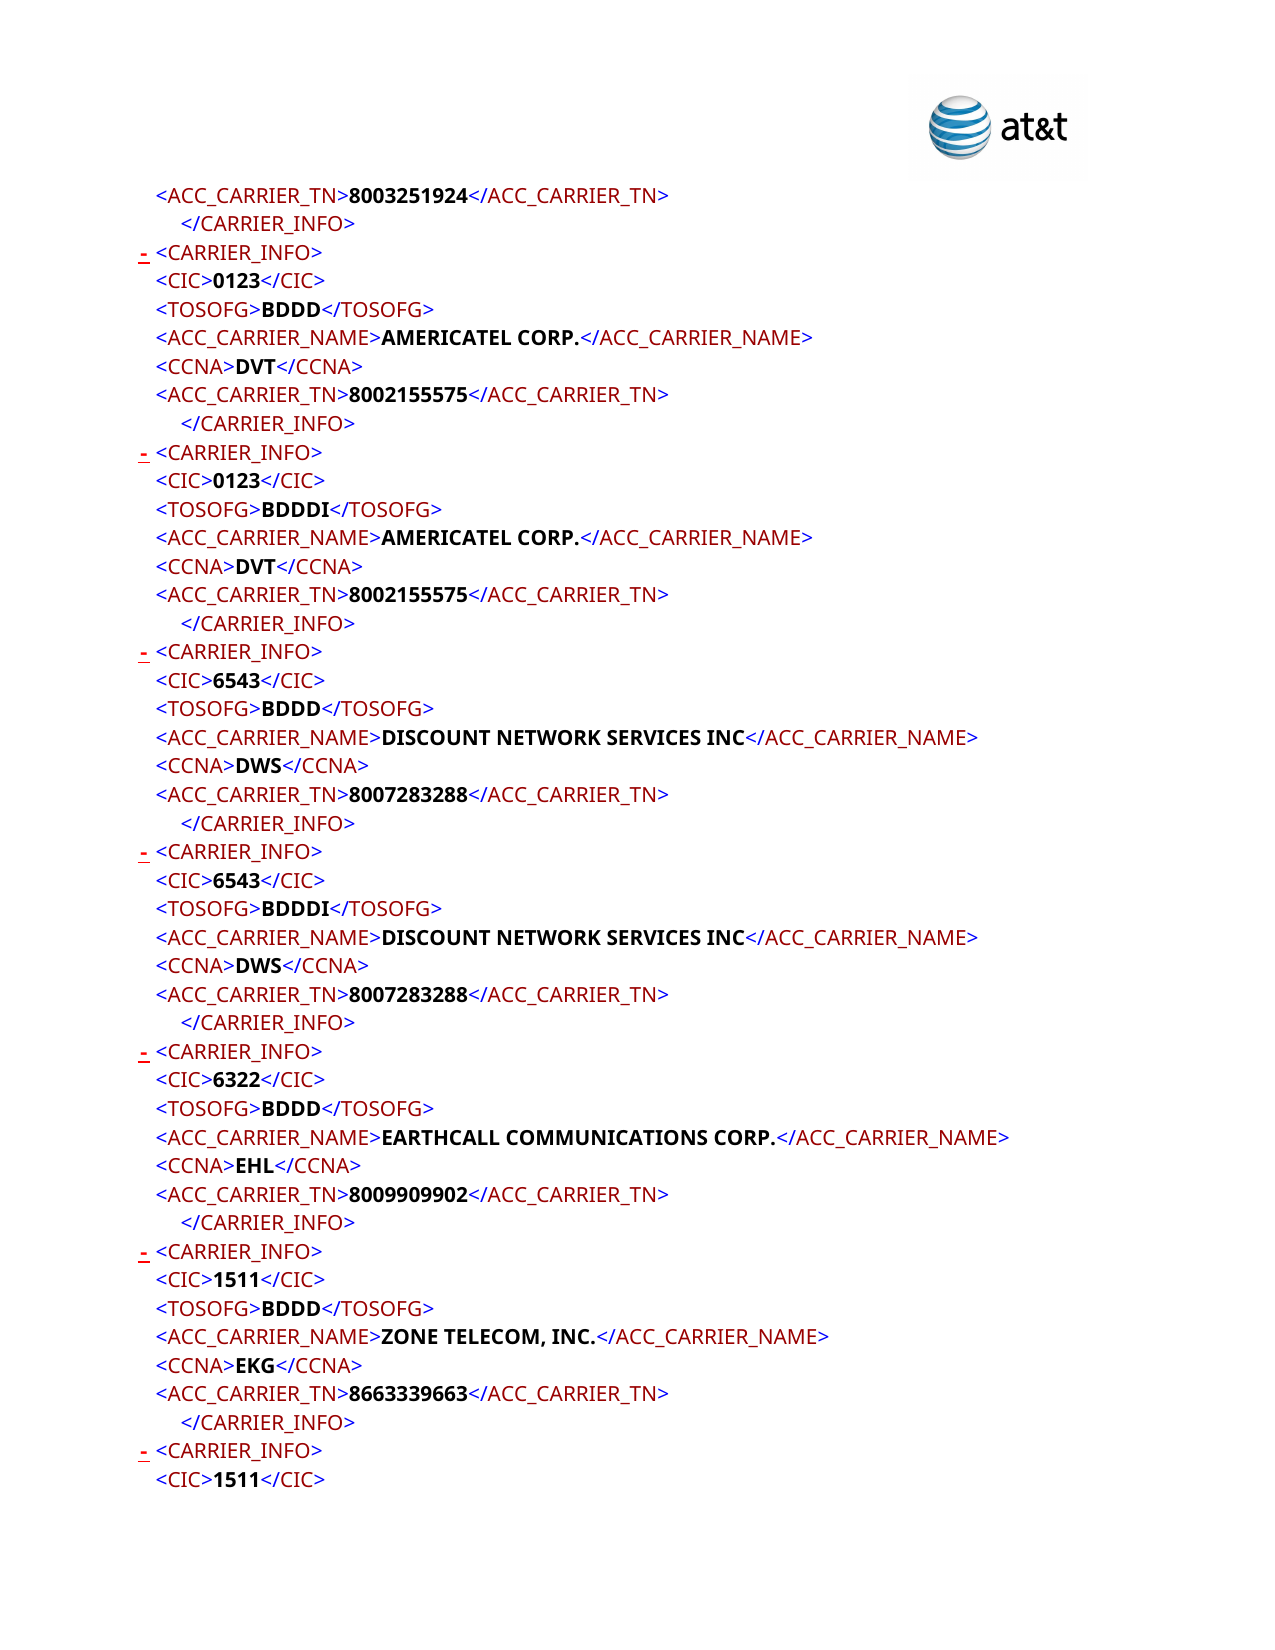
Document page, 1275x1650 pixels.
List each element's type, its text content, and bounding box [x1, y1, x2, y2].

text <CIC>1511</CIC> [137, 1265, 1087, 1294]
text <ACC_CARRIER_NAME>ZONE TELECOM, INC.</ACC_CARRIER_NAME> [137, 1322, 1087, 1351]
text <ACC_CARRIER_TN>8003251924</ACC_CARRIER_TN> [137, 181, 1087, 209]
text <CCNA>DWS</CCNA> [137, 752, 1087, 780]
text <TOSOFG>BDDDI</TOSOFG> [137, 894, 1087, 923]
text - <CARRIER_INFO> [137, 238, 1087, 266]
text - <CARRIER_INFO> [137, 1437, 1087, 1465]
text </CARRIER_INFO> [162, 409, 1087, 438]
text <ACC_CARRIER_TN>8002155575</ACC_CARRIER_TN> [137, 580, 1087, 609]
text <TOSOFG>BDDD</TOSOFG> [137, 295, 1087, 323]
text <ACC_CARRIER_TN>8009909902</ACC_CARRIER_TN> [137, 1180, 1087, 1208]
text <CIC>6543</CIC> [137, 866, 1087, 894]
text - <CARRIER_INFO> [137, 637, 1087, 666]
text </CARRIER_INFO> [162, 809, 1087, 837]
text - <CARRIER_INFO> [137, 837, 1087, 866]
text <CIC>6322</CIC> [137, 1066, 1087, 1094]
text </CARRIER_INFO> [162, 1008, 1087, 1037]
text - <CARRIER_INFO> [137, 1037, 1087, 1066]
text </CARRIER_INFO> [162, 609, 1087, 637]
text <CIC>1511</CIC> [137, 1465, 1087, 1494]
text </CARRIER_INFO> [162, 209, 1087, 238]
picture [908, 74, 1088, 181]
text - <CARRIER_INFO> [137, 438, 1087, 466]
text <CIC>0123</CIC> [137, 266, 1087, 295]
text - <CARRIER_INFO> [137, 1237, 1087, 1265]
text <TOSOFG>BDDD</TOSOFG> [137, 1294, 1087, 1322]
text <CIC>0123</CIC> [137, 466, 1087, 495]
text <CCNA>DVT</CCNA> [137, 552, 1087, 580]
text <ACC_CARRIER_NAME>DISCOUNT NETWORK SERVICES INC</ACC_CARRIER_NAME> [137, 923, 1087, 951]
text <ACC_CARRIER_TN>8663339663</ACC_CARRIER_TN> [137, 1379, 1087, 1408]
text <CCNA>DWS</CCNA> [137, 951, 1087, 980]
text <ACC_CARRIER_NAME>AMERICATEL CORP.</ACC_CARRIER_NAME> [137, 323, 1087, 352]
text <TOSOFG>BDDD</TOSOFG> [137, 694, 1087, 723]
text <CIC>6543</CIC> [137, 666, 1087, 694]
text <CCNA>EHL</CCNA> [137, 1151, 1087, 1180]
text <TOSOFG>BDDD</TOSOFG> [137, 1094, 1087, 1123]
text <ACC_CARRIER_TN>8007283288</ACC_CARRIER_TN> [137, 980, 1087, 1008]
text <TOSOFG>BDDDI</TOSOFG> [137, 495, 1087, 523]
text </CARRIER_INFO> [162, 1408, 1087, 1437]
text <ACC_CARRIER_NAME>DISCOUNT NETWORK SERVICES INC</ACC_CARRIER_NAME> [137, 723, 1087, 752]
text <ACC_CARRIER_TN>8002155575</ACC_CARRIER_TN> [137, 381, 1087, 409]
text <CCNA>DVT</CCNA> [137, 352, 1087, 381]
text <ACC_CARRIER_NAME>AMERICATEL CORP.</ACC_CARRIER_NAME> [137, 523, 1087, 552]
text <CCNA>EKG</CCNA> [137, 1351, 1087, 1379]
text </CARRIER_INFO> [162, 1208, 1087, 1237]
text <ACC_CARRIER_NAME>EARTHCALL COMMUNICATIONS CORP.</ACC_CARRIER_NAME> [137, 1123, 1087, 1151]
text <ACC_CARRIER_TN>8007283288</ACC_CARRIER_TN> [137, 780, 1087, 809]
